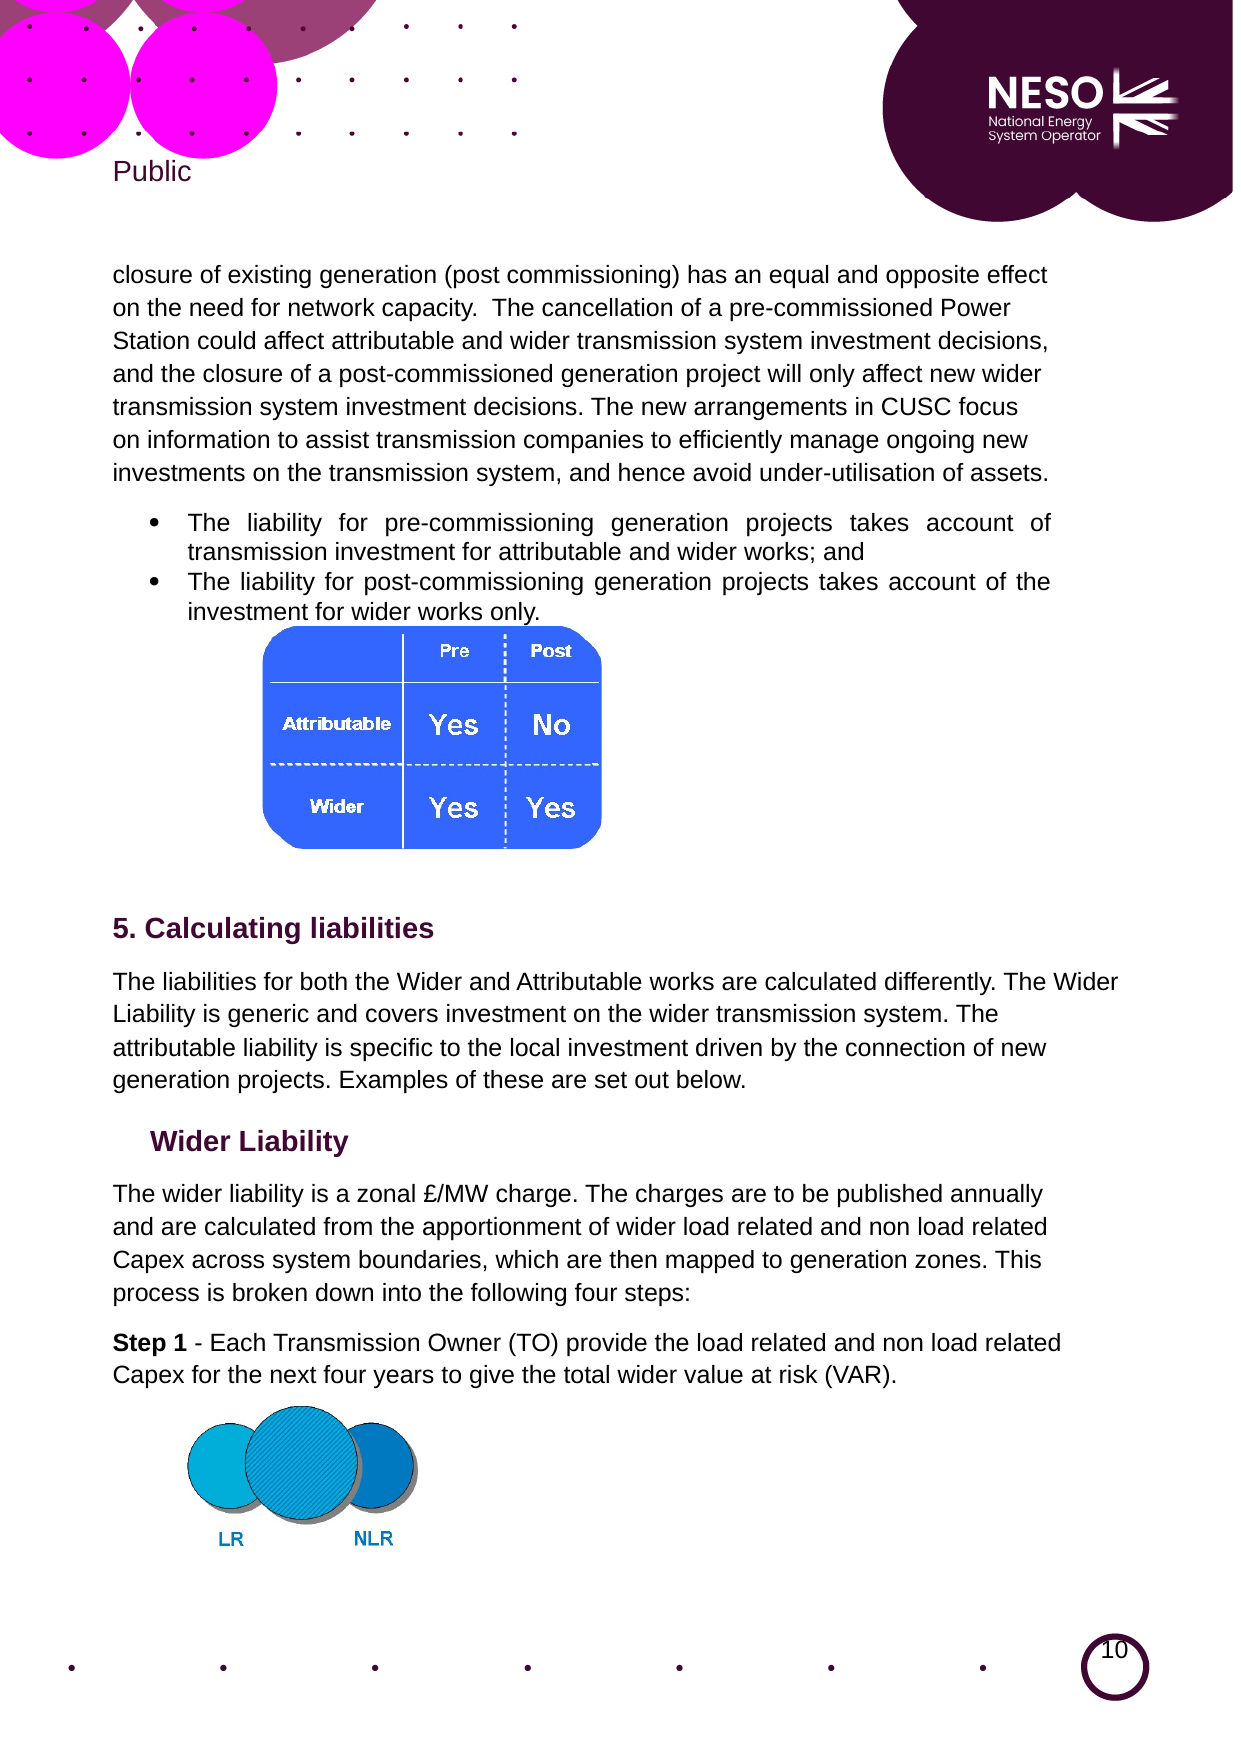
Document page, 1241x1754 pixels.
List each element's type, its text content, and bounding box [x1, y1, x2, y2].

list The liability for pre-commissioning generation projects takes account of transmission investment for attributable and wider works; and [150, 508, 1052, 566]
subtitle 5. Calculating liabilities [112, 911, 1070, 945]
text The liabilities for both the Wider and Attributable works are calculated differently. The Wider Liability is generic and covers investment on the wider transmission system. The attributable liability is specific to the local investment driven by the connection of new generation projects. Examples of these are set out below. [112, 966, 1128, 1094]
subtitle Wider Liability [150, 1123, 1128, 1157]
list The liability for post-commissioning generation projects takes account of the investment for wider works only. [150, 567, 1052, 625]
text Step 1 - Each Transmission Owner (TO) provide the load related and non load related Capex for the next four years to give the total wider value at risk (VAR). [112, 1327, 1128, 1389]
text The wider liability is a zonal £/MW charge. The charges are to be published annually and are calculated from the apportionment of wider load related and non load related Capex across system boundaries, which are then mapped to generation zones. This process is broken down into the following four steps: [112, 1179, 1052, 1307]
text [112, 260, 1052, 487]
picture [0, 0, 1233, 1727]
